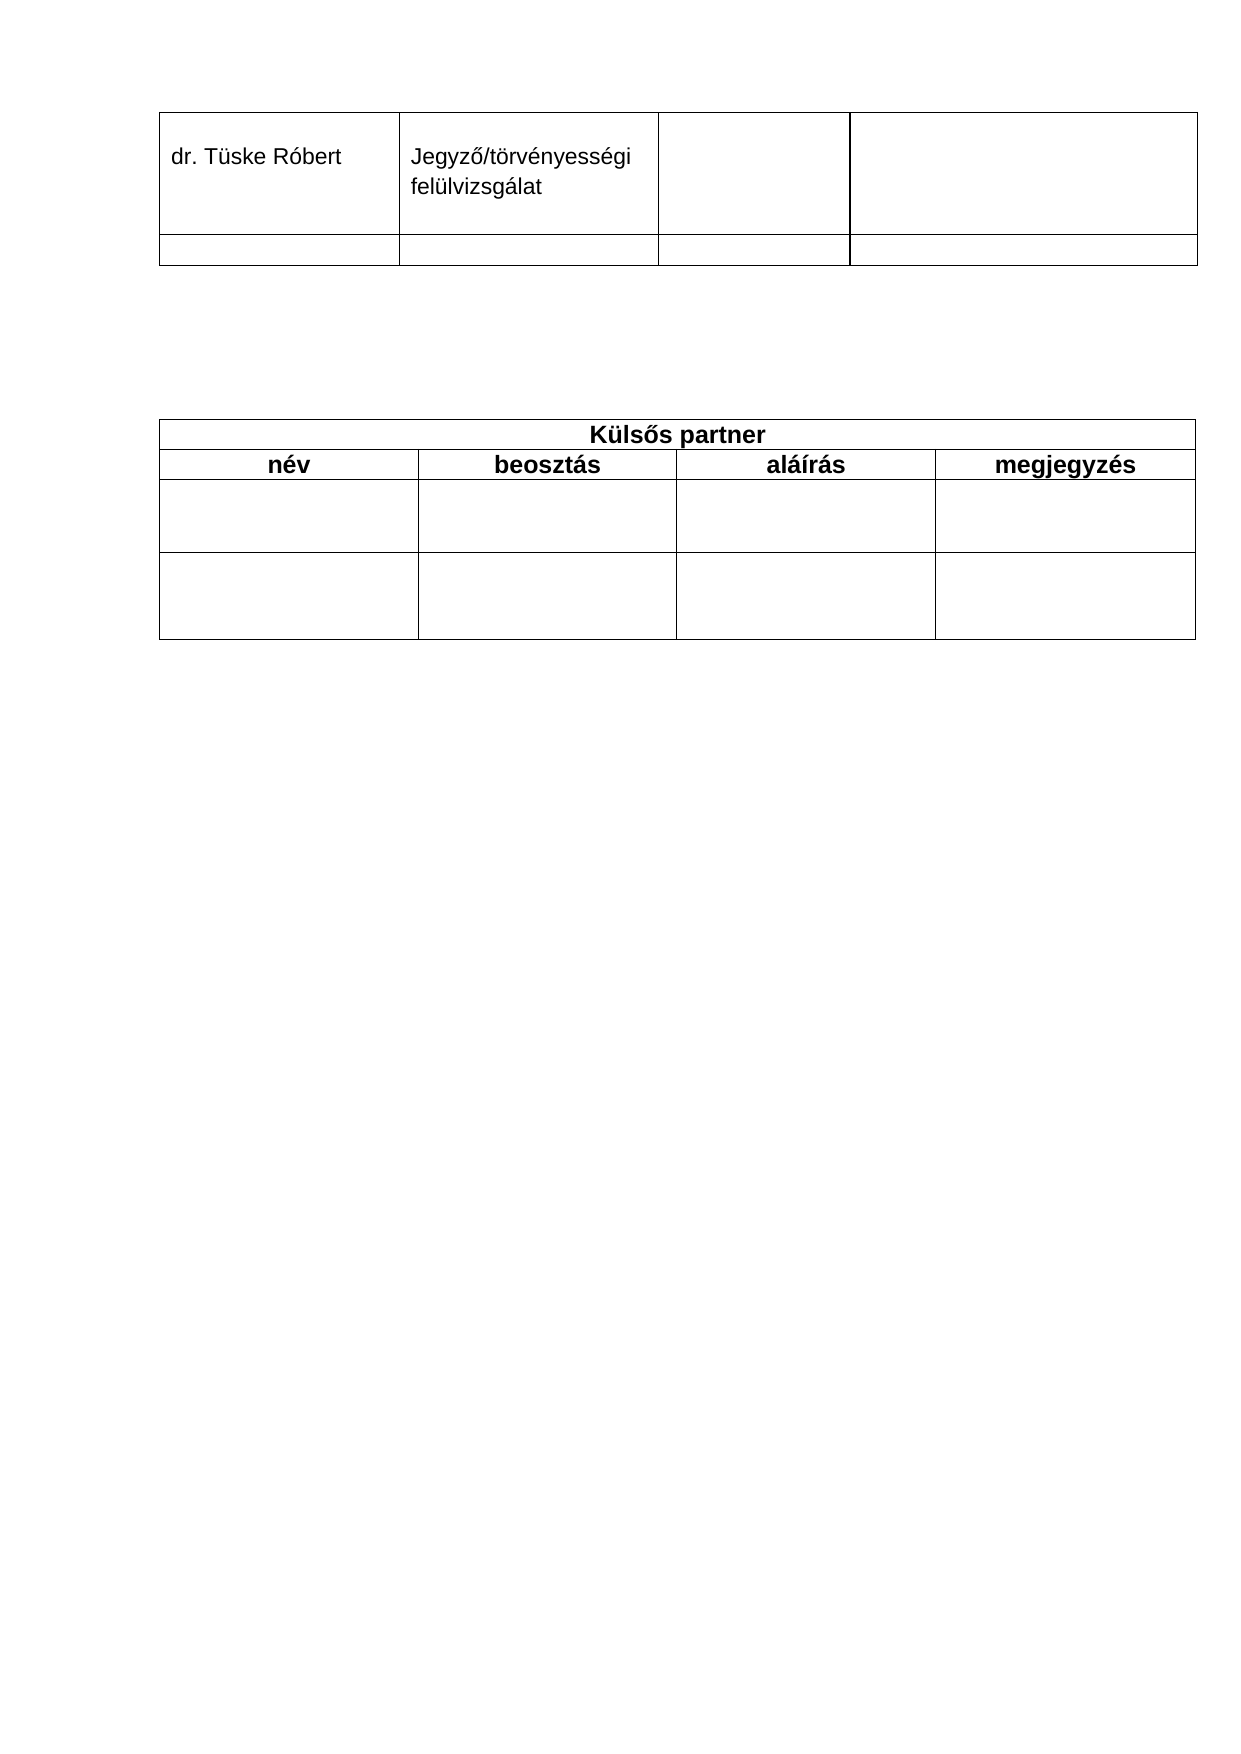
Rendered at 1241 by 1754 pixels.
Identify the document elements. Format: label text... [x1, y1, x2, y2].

table_cell [160, 480, 418, 552]
table_cell [936, 553, 1195, 639]
table_cell beosztás [419, 450, 676, 479]
table_cell dr. Tüske Róbert [160, 113, 399, 234]
table_cell [419, 553, 676, 639]
table_cell [677, 480, 935, 552]
table_cell [936, 480, 1195, 552]
table_cell [419, 480, 676, 552]
table_cell [160, 553, 418, 639]
table_cell [160, 235, 399, 265]
table_cell [400, 235, 658, 265]
table_cell aláírás [677, 450, 935, 479]
table_cell [851, 113, 1197, 234]
table_cell Jegyző/törvényességi felülvizsgálat [400, 113, 658, 234]
table_cell [659, 235, 849, 265]
table_cell [677, 553, 935, 639]
table_cell megjegyzés [936, 450, 1195, 479]
table_header Külsős partner [160, 420, 1195, 449]
table_cell [851, 235, 1197, 265]
table_cell [659, 113, 849, 234]
table_cell név [160, 450, 418, 479]
